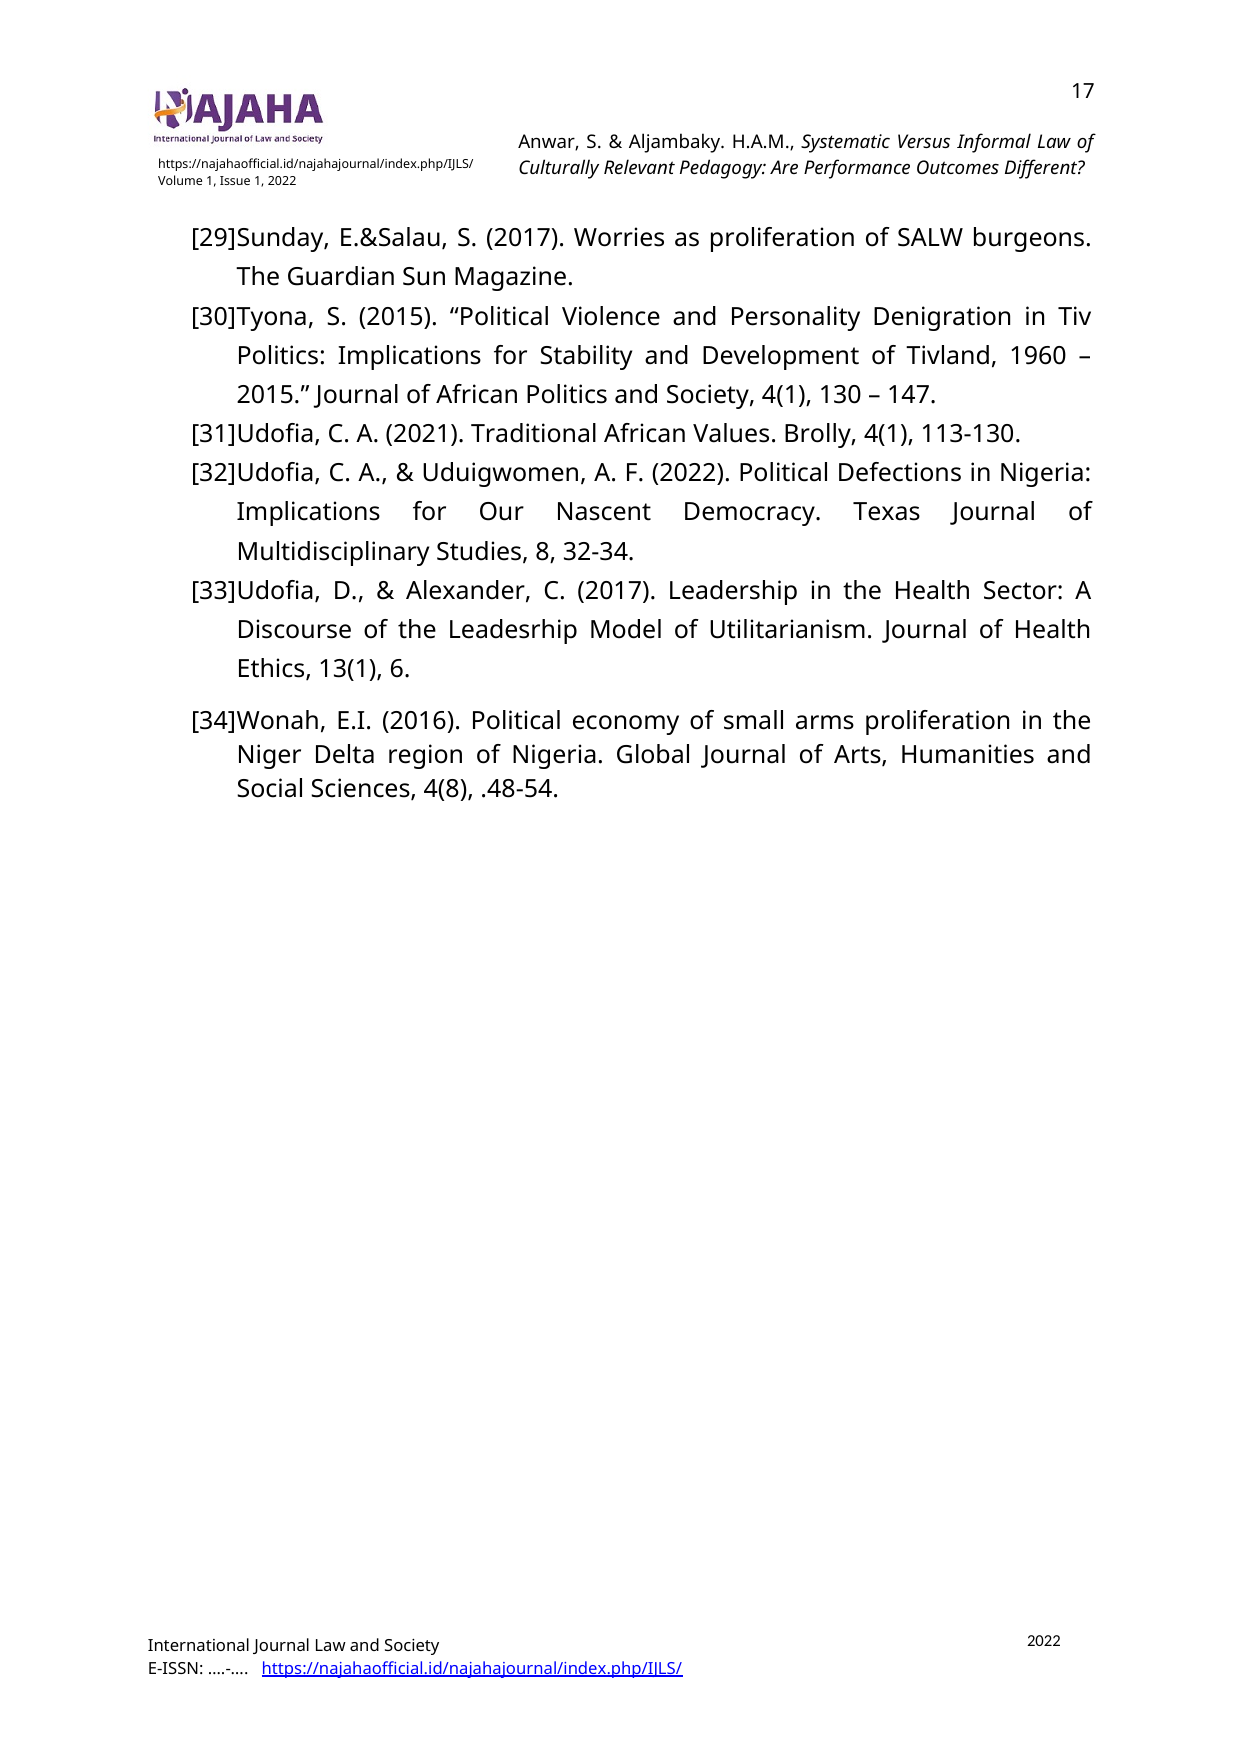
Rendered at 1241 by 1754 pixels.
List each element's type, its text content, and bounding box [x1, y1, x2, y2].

list Udofia, D., & Alexander, C. (2017). Leadership in the Health Sector: A Discourse of the Leadesrhip Model of Utilitarianism. Journal of Health Ethics, 13(1), 6. [191, 572, 1093, 685]
list Sunday, E.&Salau, S. (2017). Worries as proliferation of SALW burgeons. The Guardian Sun Magazine. [191, 220, 1093, 293]
list Tyona, S. (2015). “Political Violence and Personality Denigration in Tiv Politics: Implications for Stability and Development of Tivland, 1960 – 2015.” Journal of African Politics and Society, 4(1), 130 – 147. [191, 298, 1093, 411]
list Wonah, E.I. (2016). Political economy of small arms proliferation in the Niger Delta region of Nigeria. Global Journal of Arts, Humanities and Social Sciences, 4(8), .48-54. [191, 702, 1093, 804]
picture [147, 75, 328, 158]
list Udofia, C. A. (2021). Traditional African Values. Brolly, 4(1), 113-130. [191, 416, 1093, 450]
list Udofia, C. A., & Uduigwomen, A. F. (2022). Political Defections in Nigeria: Implications for Our Nascent Democracy. Texas Journal of Multidisciplinary Studies, 8, 32-34. [191, 455, 1093, 567]
